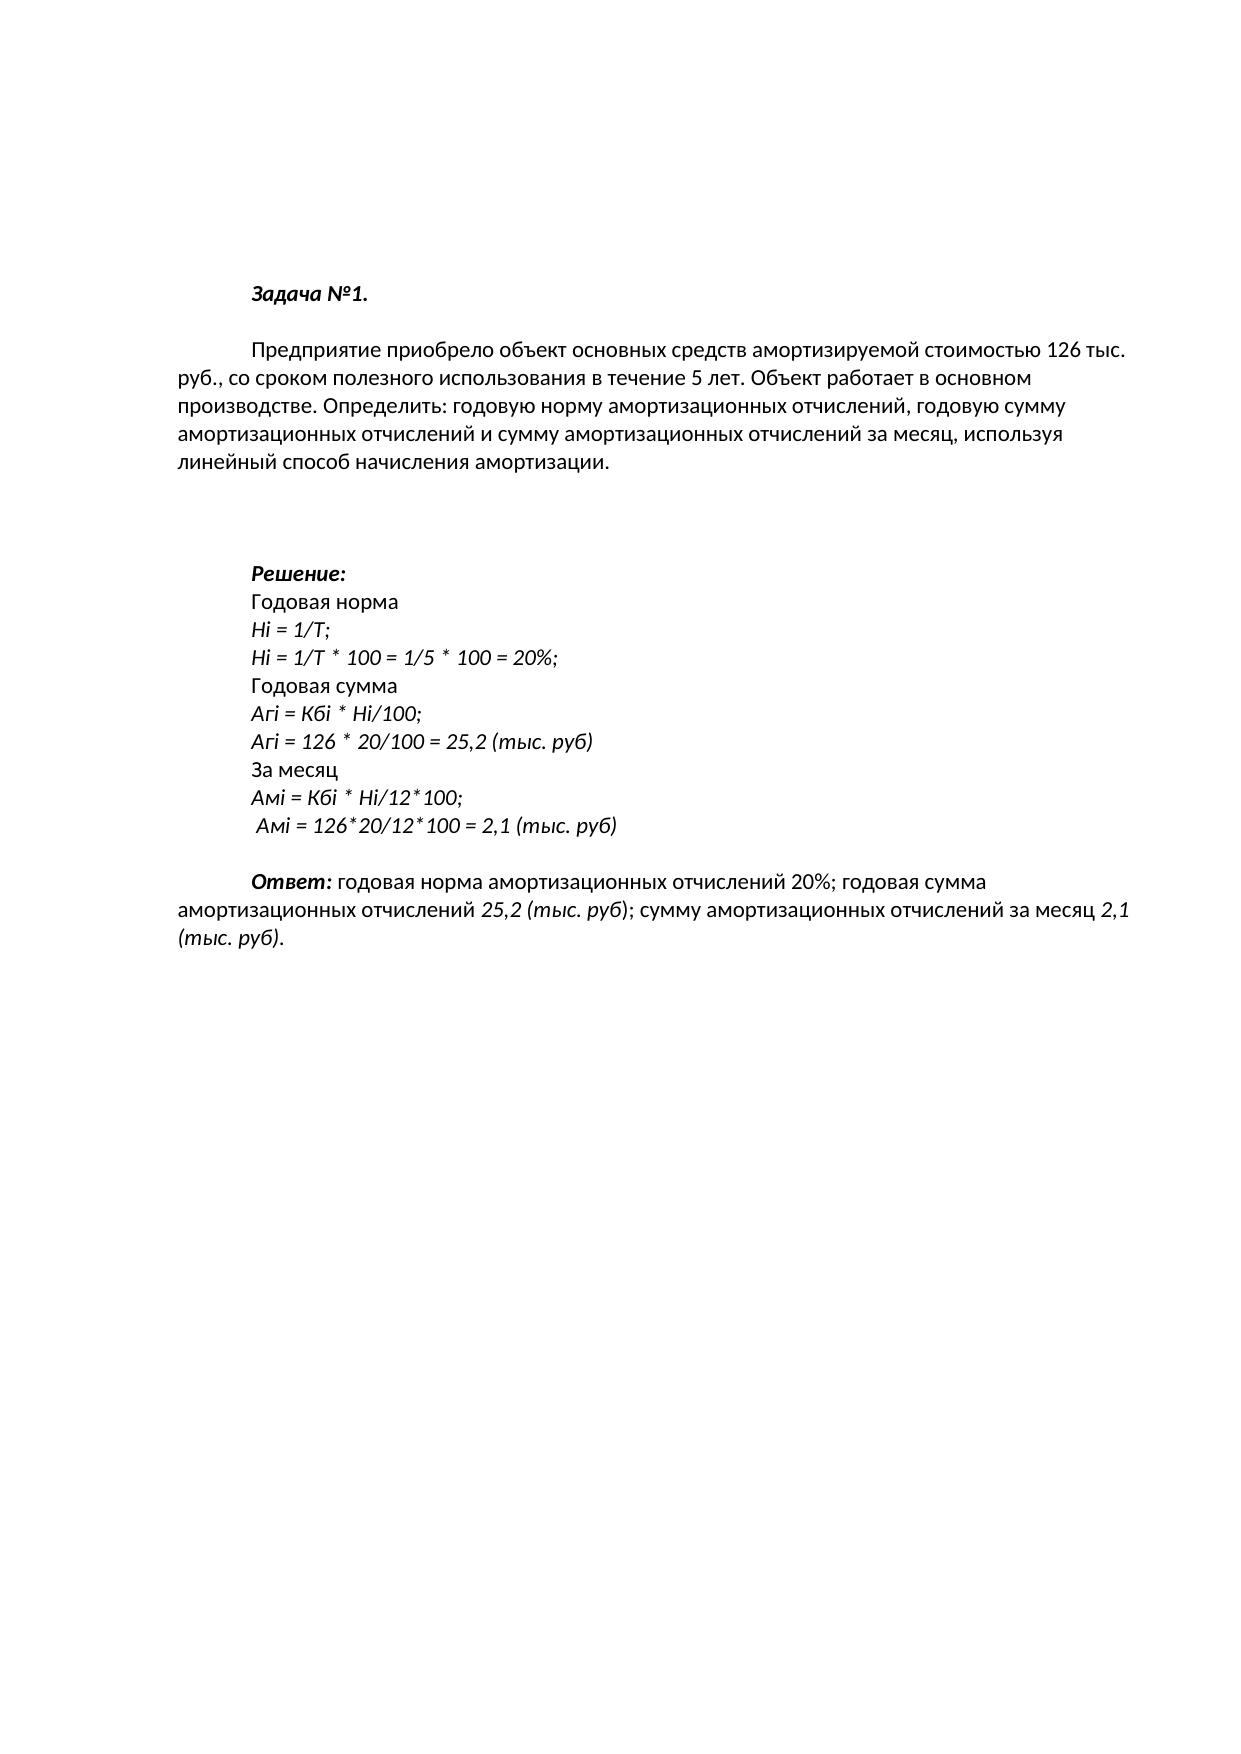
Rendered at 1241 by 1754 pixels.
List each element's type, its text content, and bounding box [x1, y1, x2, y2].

text Hi = 1/T; [177, 615, 1152, 643]
text Годовая сумма [177, 671, 1152, 699]
text Aгi = Кбi * Hi/100; [177, 699, 1152, 727]
text Решение: [177, 559, 1152, 587]
text Годовая норма [177, 587, 1152, 615]
text Предприятие приобрело объект основных средств амортизируемой стоимостью 126 тыс. руб., со сроком полезного использования в течение 5 лет. Объект работает в основном производстве. Определить: годовую норму амортизационных отчислений, годовую сумму амортизационных отчислений и сумму амортизационных отчислений за месяц, используя линейный способ начисления амортизации. [177, 335, 1152, 475]
text Задача №1. [177, 279, 1152, 307]
text Ответ: годовая норма амортизационных отчислений 20%; годовая сумма амортизационных отчислений 25,2 (тыс. руб); сумму амортизационных отчислений за месяц 2,1 (тыс. руб). [177, 867, 1152, 952]
text За месяц [177, 755, 1152, 783]
text Aмi = 126*20/12*100 = 2,1 (тыс. руб) [177, 811, 1152, 839]
text Aгi = 126 * 20/100 = 25,2 (тыс. руб) [177, 727, 1152, 755]
text Aмi = Кбi * Hi/12*100; [177, 783, 1152, 811]
text Hi = 1/T * 100 = 1/5 * 100 = 20%; [177, 643, 1152, 671]
